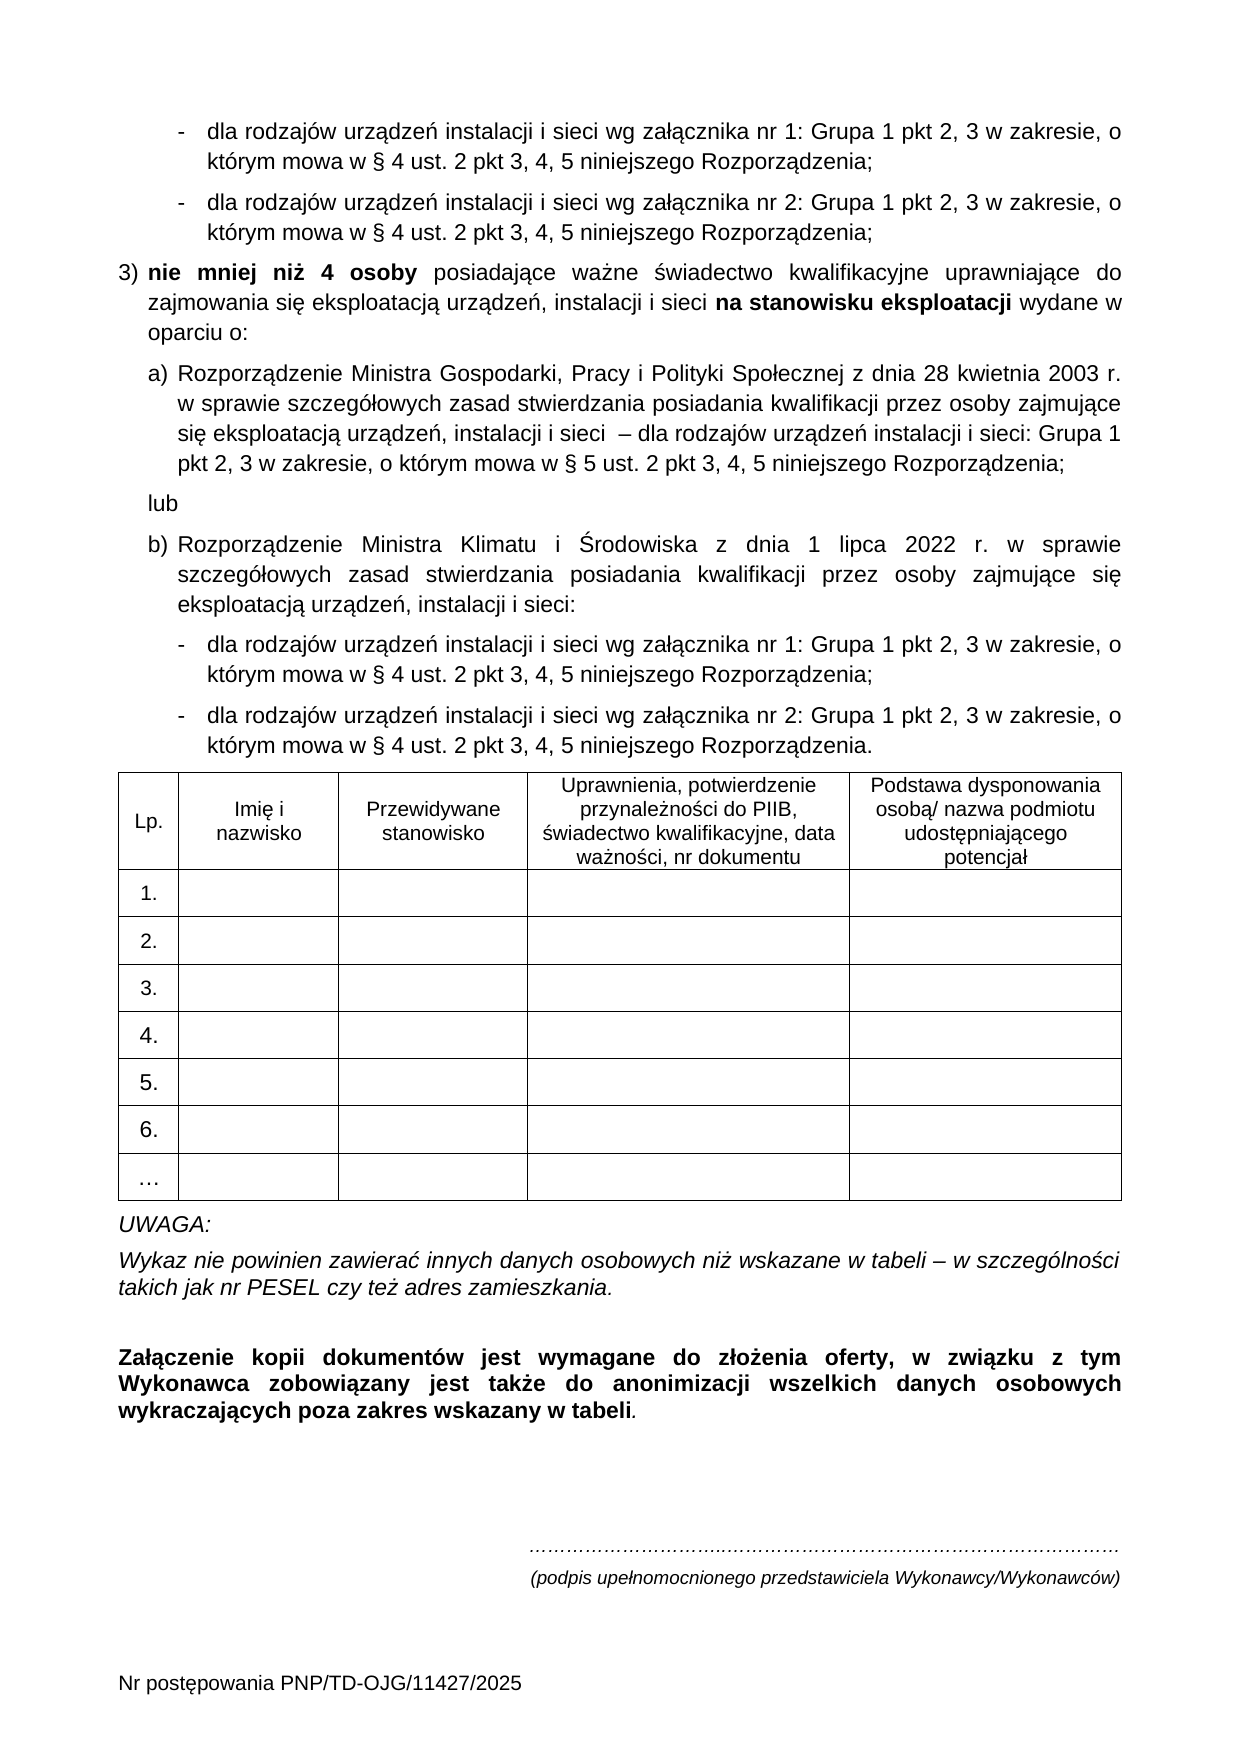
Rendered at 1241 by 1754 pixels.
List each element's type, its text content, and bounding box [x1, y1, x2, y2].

table_cell [850, 1106, 1121, 1153]
table_cell [339, 1106, 527, 1153]
table_header Przewidywane stanowisko [339, 773, 527, 869]
table_cell [850, 1059, 1121, 1105]
table_cell [339, 917, 527, 963]
list Rozporządzenie Ministra Klimatu i Środowiska z dnia 1 lipca 2022 r. w sprawie szczegółowych zasad stwierdzania posiadania kwalifikacji przez osoby zajmujące się eksploatacją urządzeń, instalacji i sieci: [148, 531, 1122, 617]
table_cell [528, 1154, 849, 1200]
list dla rodzajów urządzeń instalacji i sieci wg załącznika nr 1: Grupa 1 pkt 2, 3 w zakresie, o którym mowa w § 4 ust. 2 pkt 3, 4, 5 niniejszego Rozporządzenia; [177, 118, 1122, 175]
table_cell [528, 965, 849, 1011]
table_cell [339, 965, 527, 1011]
table_cell [179, 1154, 338, 1200]
table_cell [339, 1012, 527, 1058]
table_header Uprawnienia, potwierdzenie przynależności do PIIB, świadectwo kwalifikacyjne, data ważności, nr dokumentu [528, 773, 849, 869]
table_cell 3. [119, 965, 178, 1011]
table_cell [528, 1012, 849, 1058]
table_cell [528, 1059, 849, 1105]
table_cell [528, 1106, 849, 1153]
table_cell 5. [119, 1059, 178, 1105]
table_cell [850, 1012, 1121, 1058]
table_cell [850, 870, 1121, 916]
table_cell … [119, 1154, 178, 1200]
table_cell [179, 1012, 338, 1058]
table_header Lp. [119, 773, 178, 869]
list dla rodzajów urządzeń instalacji i sieci wg załącznika nr 2: Grupa 1 pkt 2, 3 w zakresie, o którym mowa w § 4 ust. 2 pkt 3, 4, 5 niniejszego Rozporządzenia. [177, 702, 1122, 758]
list nie mniej niż 4 osoby posiadające ważne świadectwo kwalifikacyjne uprawniające do zajmowania się eksploatacją urządzeń, instalacji i sieci na stanowisku eksploatacji wydane w oparciu o: [118, 259, 1122, 346]
table_header Podstawa dysponowania osobą/ nazwa podmiotu udostępniającego potencjał [850, 773, 1121, 869]
table_cell [179, 917, 338, 963]
list dla rodzajów urządzeń instalacji i sieci wg załącznika nr 1: Grupa 1 pkt 2, 3 w zakresie, o którym mowa w § 4 ust. 2 pkt 3, 4, 5 niniejszego Rozporządzenia; [177, 631, 1122, 688]
table_cell [179, 1059, 338, 1105]
table_cell [339, 1059, 527, 1105]
table_cell [179, 965, 338, 1011]
table_cell 4. [119, 1012, 178, 1058]
list dla rodzajów urządzeń instalacji i sieci wg załącznika nr 2: Grupa 1 pkt 2, 3 w zakresie, o którym mowa w § 4 ust. 2 pkt 3, 4, 5 niniejszego Rozporządzenia; [177, 188, 1122, 245]
table_cell 1. [119, 870, 178, 916]
text (podpis upełnomocnionego przedstawiciela Wykonawcy/Wykonawców) [118, 1567, 1122, 1588]
table_cell [339, 1154, 527, 1200]
table_cell [339, 870, 527, 916]
table_cell [179, 1106, 338, 1153]
table_cell [179, 870, 338, 916]
text UWAGA: [118, 1211, 1122, 1237]
table_cell 2. [119, 917, 178, 963]
text Załączenie kopii dokumentów jest wymagane do złożenia oferty, w związku z tym Wykonawca zobowiązany jest także do anonimizacji wszelkich danych osobowych wykraczających poza zakres wskazany w tabeli. [118, 1344, 1122, 1423]
text Wykaz nie powinien zawierać innych danych osobowych niż wskazane w tabeli – w szczególności takich jak nr PESEL czy też adres zamieszkania. [118, 1247, 1122, 1300]
table_cell [850, 965, 1121, 1011]
list lub [148, 490, 1122, 517]
table_header Imię i nazwisko [179, 773, 338, 869]
table_cell [850, 917, 1121, 963]
table_cell [528, 917, 849, 963]
text …………………………..……………………………………………………… [413, 1535, 1122, 1557]
table_cell 6. [119, 1106, 178, 1153]
table_cell [528, 870, 849, 916]
table_cell [850, 1154, 1121, 1200]
